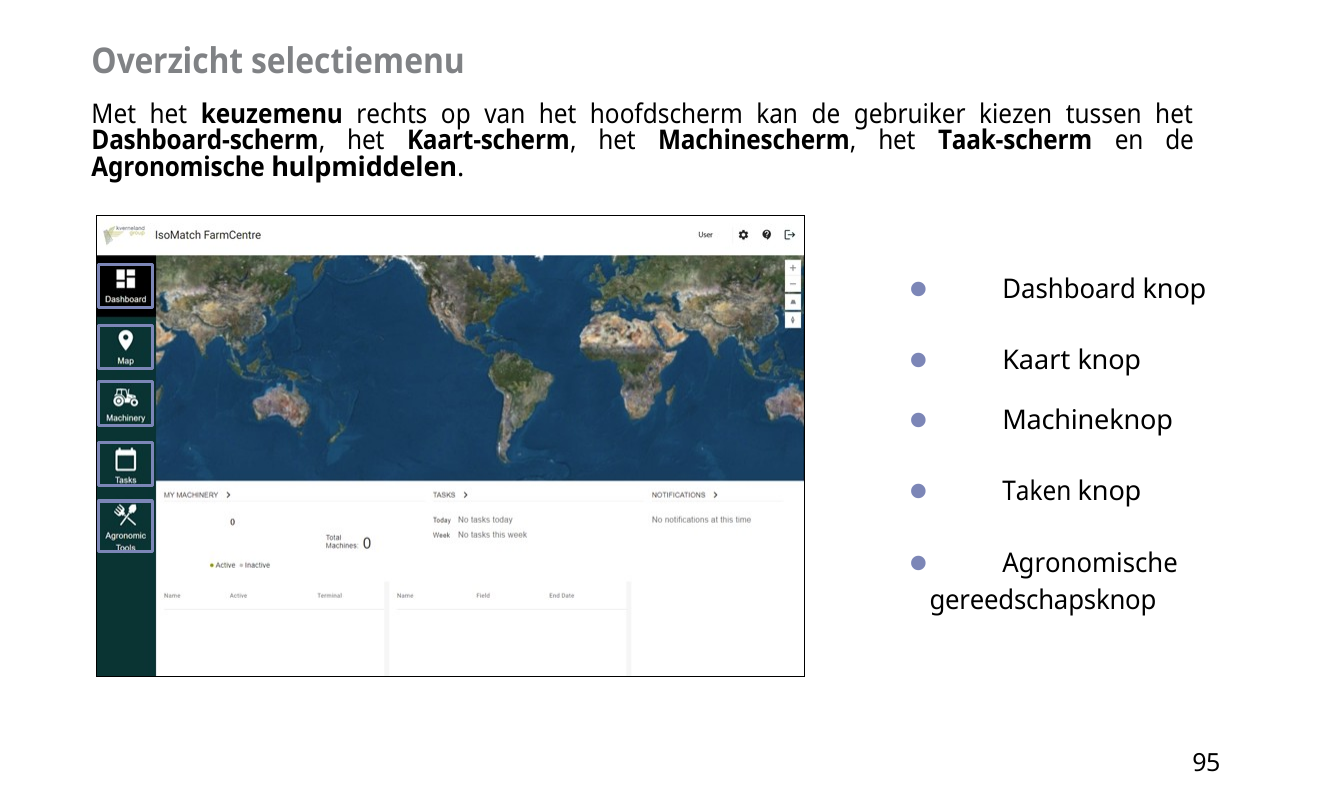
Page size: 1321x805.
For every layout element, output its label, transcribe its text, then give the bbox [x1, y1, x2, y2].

list Agronomische gereedschapsknop [909, 543, 1258, 617]
text Met het keuzemenu rechts op van het hoofdscherm kan de gebruiker kiezen tussen het Dashboard-scherm, het Kaart-scherm, het Machinescherm, het Taak-scherm en de Agronomische hulpmiddelen. [91, 102, 1194, 185]
picture [97, 216, 804, 676]
picture [100, 266, 151, 306]
picture [100, 383, 151, 424]
list Taken knop [909, 471, 1258, 508]
list Kaart knop [909, 340, 1258, 377]
list Dashboard knop [909, 269, 1258, 306]
list Machineknop [909, 401, 1258, 438]
picture [100, 444, 151, 484]
subtitle Overzicht selectiemenu [91, 35, 1258, 83]
picture [100, 327, 151, 367]
picture [100, 503, 151, 550]
